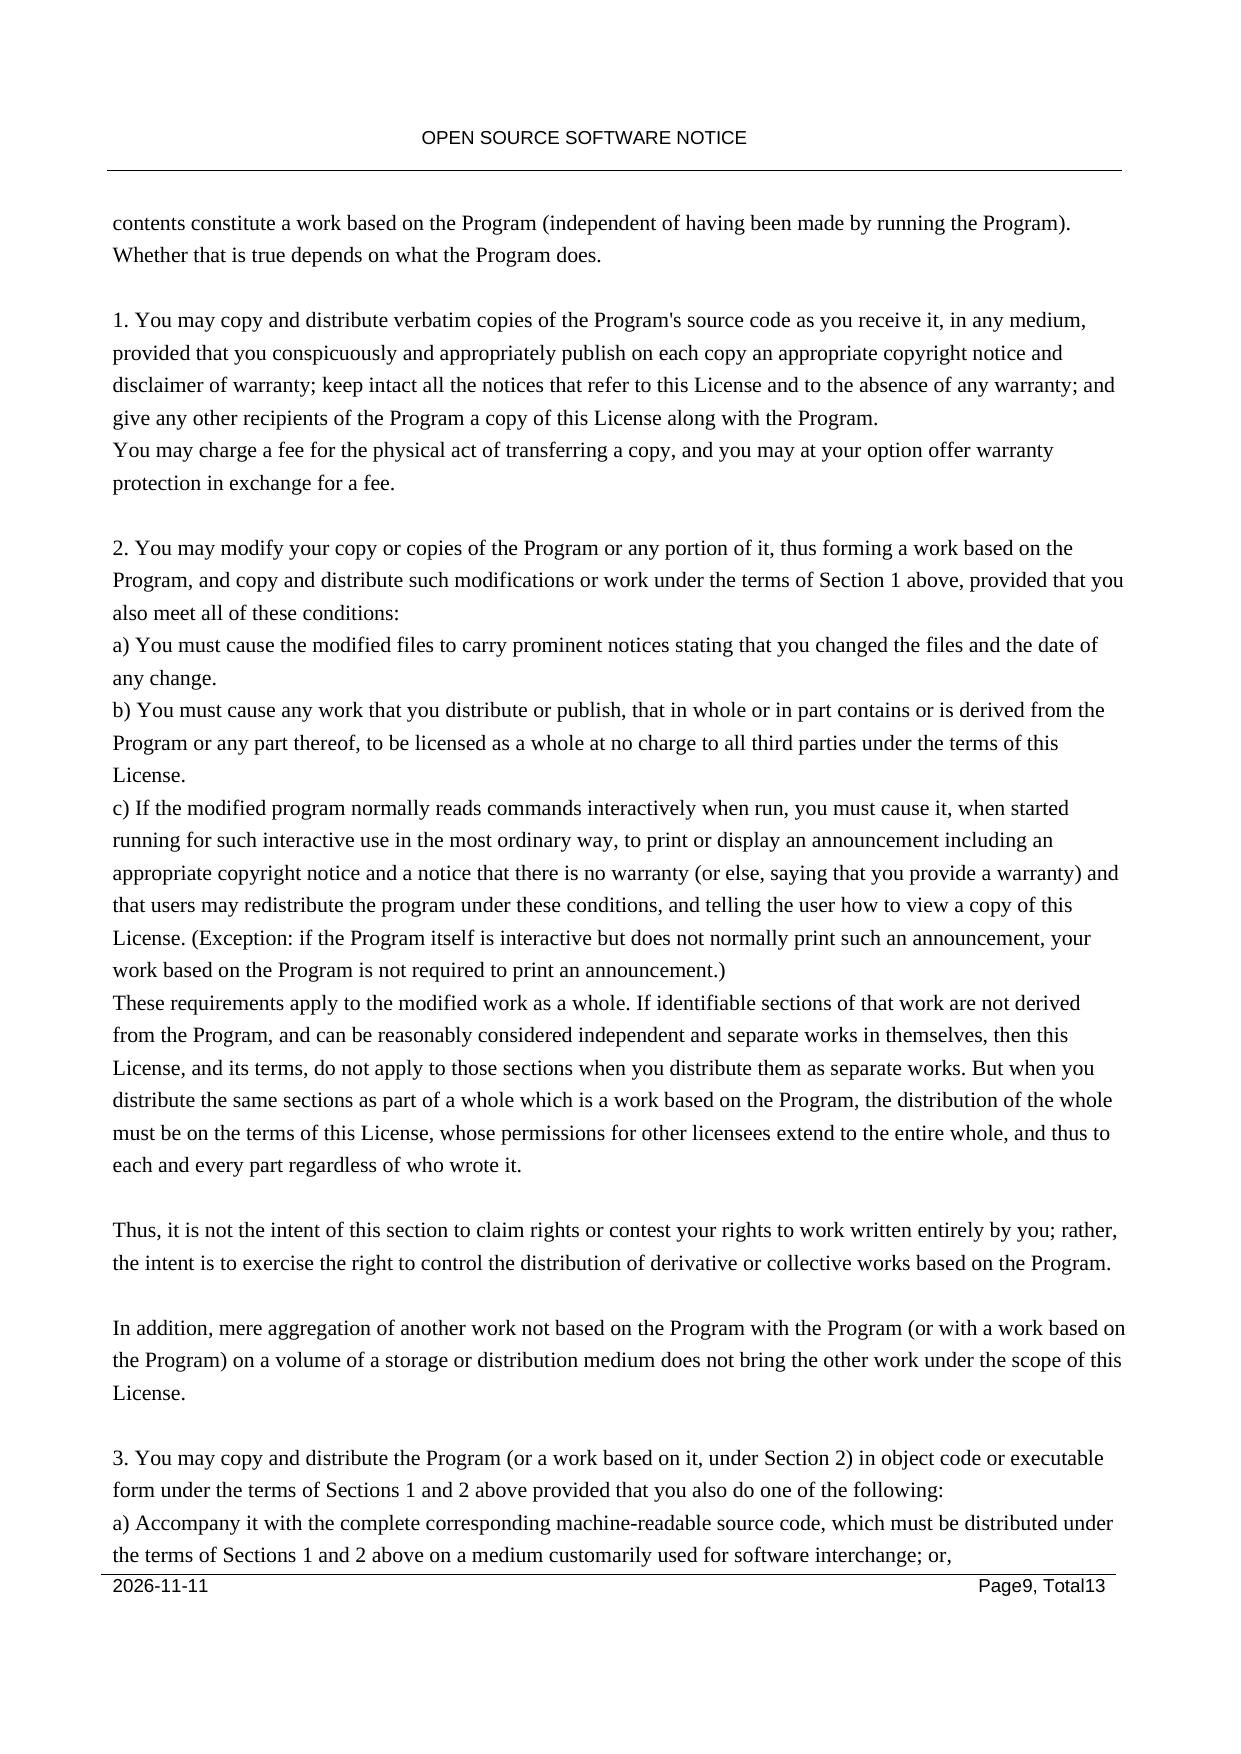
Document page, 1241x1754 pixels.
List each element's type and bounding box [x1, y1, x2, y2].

text [112, 206, 1128, 1571]
